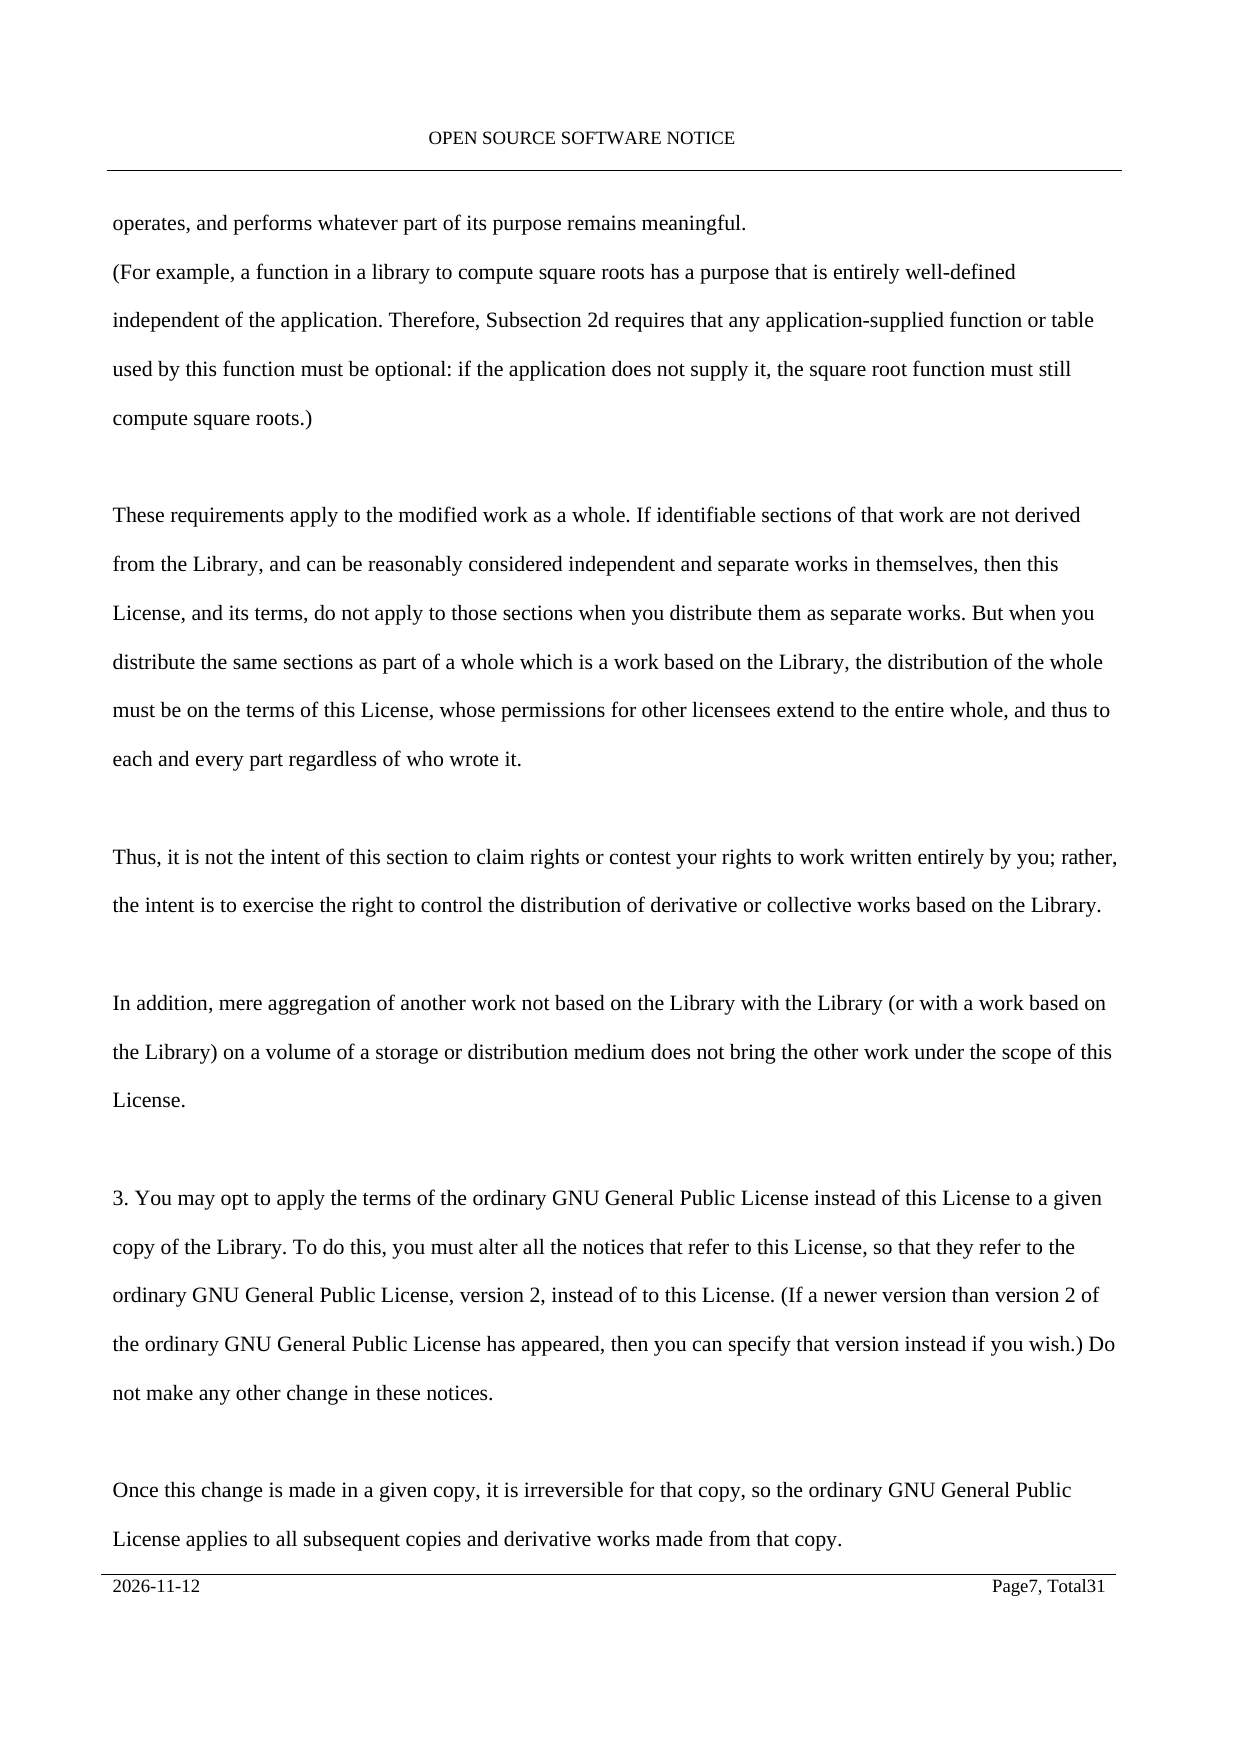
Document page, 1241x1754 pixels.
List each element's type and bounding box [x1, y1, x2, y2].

text [112, 206, 1128, 1555]
